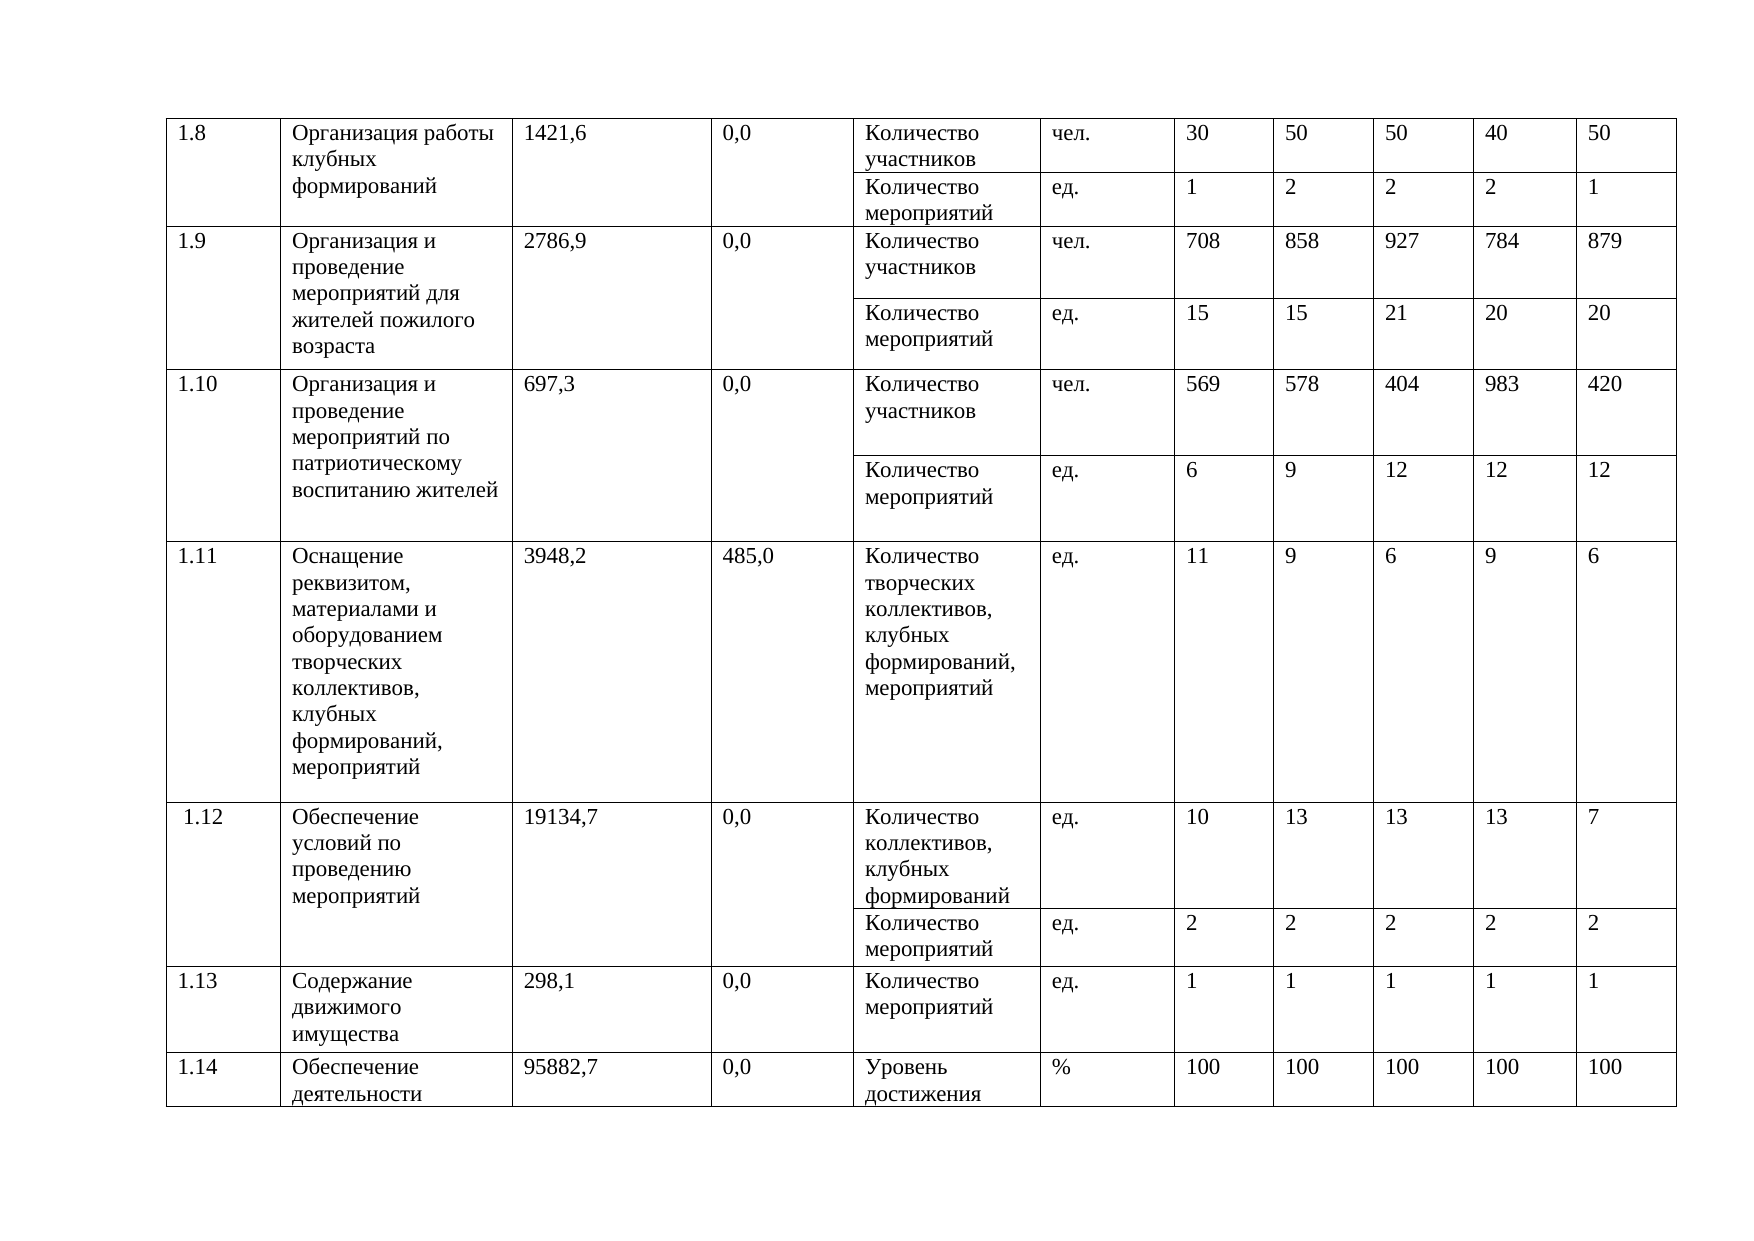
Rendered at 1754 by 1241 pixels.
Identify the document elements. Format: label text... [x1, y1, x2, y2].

table_cell Количество коллективов, клубных формирований [854, 803, 1040, 908]
table_cell 1.10 [167, 370, 280, 541]
table_cell 1 [1577, 967, 1676, 1052]
table_cell Количество участников [854, 119, 1040, 172]
table_cell 13 [1274, 803, 1373, 908]
table_cell 1.8 [167, 119, 280, 226]
table_cell % [1041, 1053, 1174, 1106]
table_cell Организация работы клубных формирований [281, 119, 512, 226]
table_cell 50 [1274, 119, 1373, 172]
table_cell Количество участников [854, 370, 1040, 455]
table_cell 2 [1274, 909, 1373, 966]
table_cell Оснащение реквизитом, материалами и оборудованием творческих коллективов, клубных формирований, мероприятий [281, 542, 512, 802]
table_cell 0,0 [712, 1053, 853, 1106]
table_cell 858 [1274, 227, 1373, 297]
table_cell 12 [1474, 456, 1576, 541]
table_cell 12 [1374, 456, 1473, 541]
table_cell Организация и проведение мероприятий для жителей пожилого возраста [281, 227, 512, 369]
table_cell 697,3 [513, 370, 711, 541]
table_cell ед. [1041, 909, 1174, 966]
table_cell Количество мероприятий [854, 909, 1040, 966]
table_cell 3948,2 [513, 542, 711, 802]
table_cell 1.14 [167, 1053, 280, 1106]
table_cell 12 [1577, 456, 1676, 541]
table_cell 9 [1474, 542, 1576, 802]
table_cell 9 [1274, 456, 1373, 541]
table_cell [854, 1053, 1040, 1106]
table_cell 578 [1274, 370, 1373, 455]
table_cell 21 [1374, 299, 1473, 369]
table_cell 50 [1374, 119, 1473, 172]
table_cell 1.11 [167, 542, 280, 802]
table_cell 6 [1374, 542, 1473, 802]
table_cell 2 [1577, 909, 1676, 966]
table_cell 404 [1374, 370, 1473, 455]
table_cell 100 [1374, 1053, 1473, 1106]
table_cell Содержание движимого имущества [281, 967, 512, 1052]
table_cell 9 [1274, 542, 1373, 802]
table_cell 10 [1175, 803, 1273, 908]
table_cell 6 [1175, 456, 1273, 541]
table_cell 0,0 [712, 803, 853, 966]
table_cell ед. [1041, 542, 1174, 802]
table_cell 1.9 [167, 227, 280, 369]
table_cell 30 [1175, 119, 1273, 172]
table_cell 100 [1175, 1053, 1273, 1106]
table_cell 2 [1374, 173, 1473, 226]
table_cell 784 [1474, 227, 1576, 297]
table_cell 485,0 [712, 542, 853, 802]
table_cell Организация и проведение мероприятий по патриотическому воспитанию жителей [281, 370, 512, 541]
table_cell 13 [1374, 803, 1473, 908]
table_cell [281, 1053, 512, 1106]
table_cell Количество мероприятий [854, 456, 1040, 541]
table_cell чел. [1041, 370, 1174, 455]
table_cell Количество мероприятий [854, 299, 1040, 369]
table_cell 1421,6 [513, 119, 711, 226]
table_cell 2 [1474, 173, 1576, 226]
table_cell 0,0 [712, 967, 853, 1052]
table_cell чел. [1041, 119, 1174, 172]
table_cell Обеспечение условий по проведению мероприятий [281, 803, 512, 966]
table_cell 100 [1577, 1053, 1676, 1106]
table_cell ед. [1041, 456, 1174, 541]
table_cell 983 [1474, 370, 1576, 455]
table_cell Количество творческих коллективов, клубных формирований, мероприятий [854, 542, 1040, 802]
table_cell Количество участников [854, 227, 1040, 297]
table_cell 569 [1175, 370, 1273, 455]
table_cell 2786,9 [513, 227, 711, 369]
table_cell 13 [1474, 803, 1576, 908]
table_cell 298,1 [513, 967, 711, 1052]
table_cell 50 [1577, 119, 1676, 172]
table_cell 1 [1577, 173, 1676, 226]
table_cell 7 [1577, 803, 1676, 908]
table_cell ед. [1041, 173, 1174, 226]
table_cell 927 [1374, 227, 1473, 297]
table_cell 95882,7 [513, 1053, 711, 1106]
table_cell 420 [1577, 370, 1676, 455]
table_cell 15 [1274, 299, 1373, 369]
table_cell 1 [1175, 967, 1273, 1052]
table_cell 1 [1175, 173, 1273, 226]
table_cell 1 [1374, 967, 1473, 1052]
table_cell 879 [1577, 227, 1676, 297]
table_cell 708 [1175, 227, 1273, 297]
table_cell 15 [1175, 299, 1273, 369]
table_cell чел. [1041, 227, 1174, 297]
table_cell ед. [1041, 299, 1174, 369]
table_cell 6 [1577, 542, 1676, 802]
table_cell 11 [1175, 542, 1273, 802]
table_cell 2 [1374, 909, 1473, 966]
table_cell 1 [1474, 967, 1576, 1052]
table_cell 19134,7 [513, 803, 711, 966]
table_cell 0,0 [712, 119, 853, 226]
table_cell 100 [1474, 1053, 1576, 1106]
table_cell 0,0 [712, 227, 853, 369]
table_cell ед. [1041, 803, 1174, 908]
table_cell 1.13 [167, 967, 280, 1052]
table_cell ед. [1041, 967, 1174, 1052]
table_cell 0,0 [712, 370, 853, 541]
table_cell 20 [1577, 299, 1676, 369]
table_cell 2 [1175, 909, 1273, 966]
table_cell 40 [1474, 119, 1576, 172]
table_cell 20 [1474, 299, 1576, 369]
table_cell Количество мероприятий [854, 967, 1040, 1052]
table_cell 2 [1274, 173, 1373, 226]
table_cell 1 [1274, 967, 1373, 1052]
table_cell Количество мероприятий [854, 173, 1040, 226]
table_cell 2 [1474, 909, 1576, 966]
table_cell 100 [1274, 1053, 1373, 1106]
table_cell 1.12 [167, 803, 280, 966]
